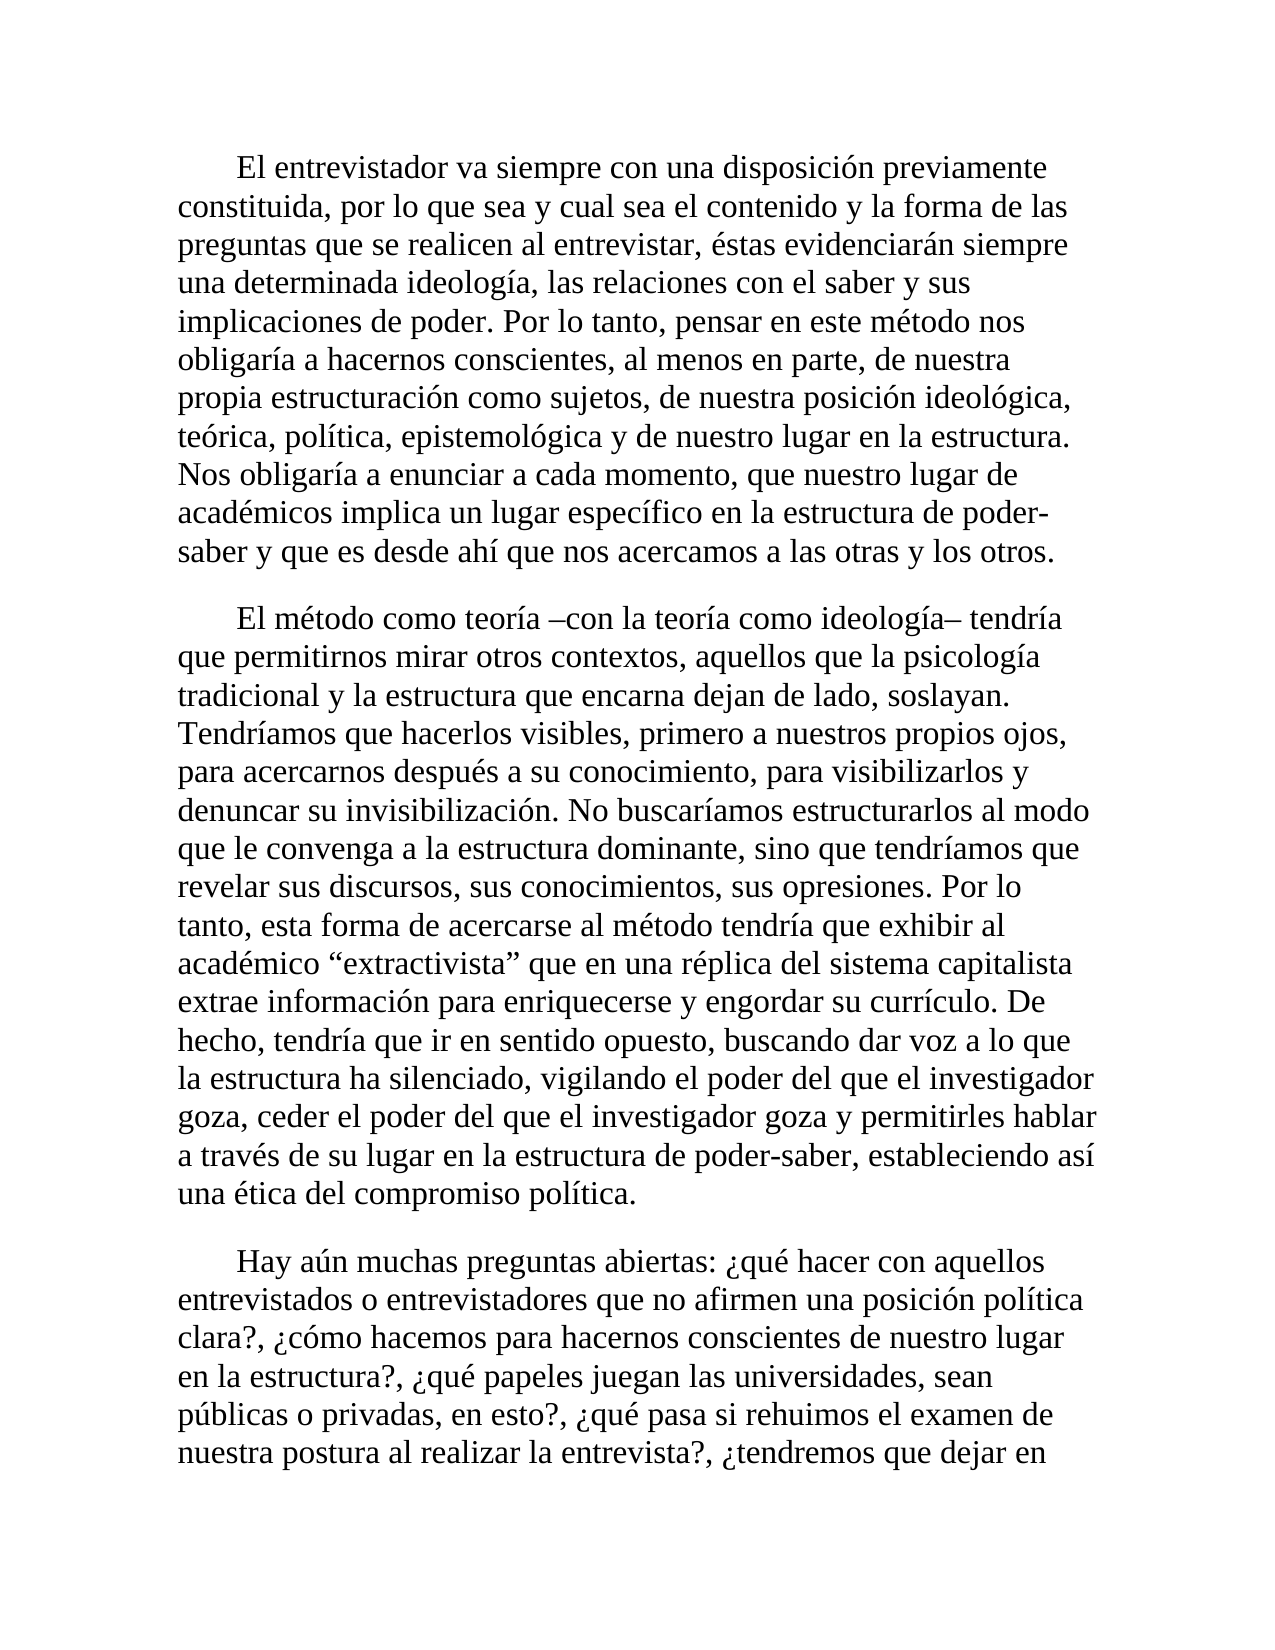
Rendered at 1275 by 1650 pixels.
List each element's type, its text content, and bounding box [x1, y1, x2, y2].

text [177, 1241, 1098, 1471]
text El entrevistador va siempre con una disposición previamente constituida, por lo que sea y cual sea el contenido y la forma de las preguntas que se realicen al entrevistar, éstas evidenciarán siempre una determinada ideología, las relaciones con el saber y sus implicaciones de poder. Por lo tanto, pensar en este método nos obligaría a hacernos conscientes, al menos en parte, de nuestra propia estructuración como sujetos, de nuestra posición ideológica, teórica, política, epistemológica y de nuestro lugar en la estructura. Nos obligaría a enunciar a cada momento, que nuestro lugar de académicos implica un lugar específico en la estructura de poder-saber y que es desde ahí que nos acercamos a las otras y los otros. [177, 148, 1098, 569]
text El método como teoría –con la teoría como ideología– tendría que permitirnos mirar otros contextos, aquellos que la psicología tradicional y la estructura que encarna dejan de lado, soslayan. Tendríamos que hacerlos visibles, primero a nuestros propios ojos, para acercarnos después a su conocimiento, para visibilizarlos y denuncar su invisibilización. No buscaríamos estructurarlos al modo que le convenga a la estructura dominante, sino que tendríamos que revelar sus discursos, sus conocimientos, sus opresiones. Por lo tanto, esta forma de acercarse al método tendría que exhibir al académico “extractivista” que en una réplica del sistema capitalista extrae información para enriquecerse y engordar su currículo. De hecho, tendría que ir en sentido opuesto, buscando dar voz a lo que la estructura ha silenciado, vigilando el poder del que el investigador goza, ceder el poder del que el investigador goza y permitirles hablar a través de su lugar en la estructura de poder-saber, estableciendo así una ética del compromiso política. [177, 598, 1098, 1212]
